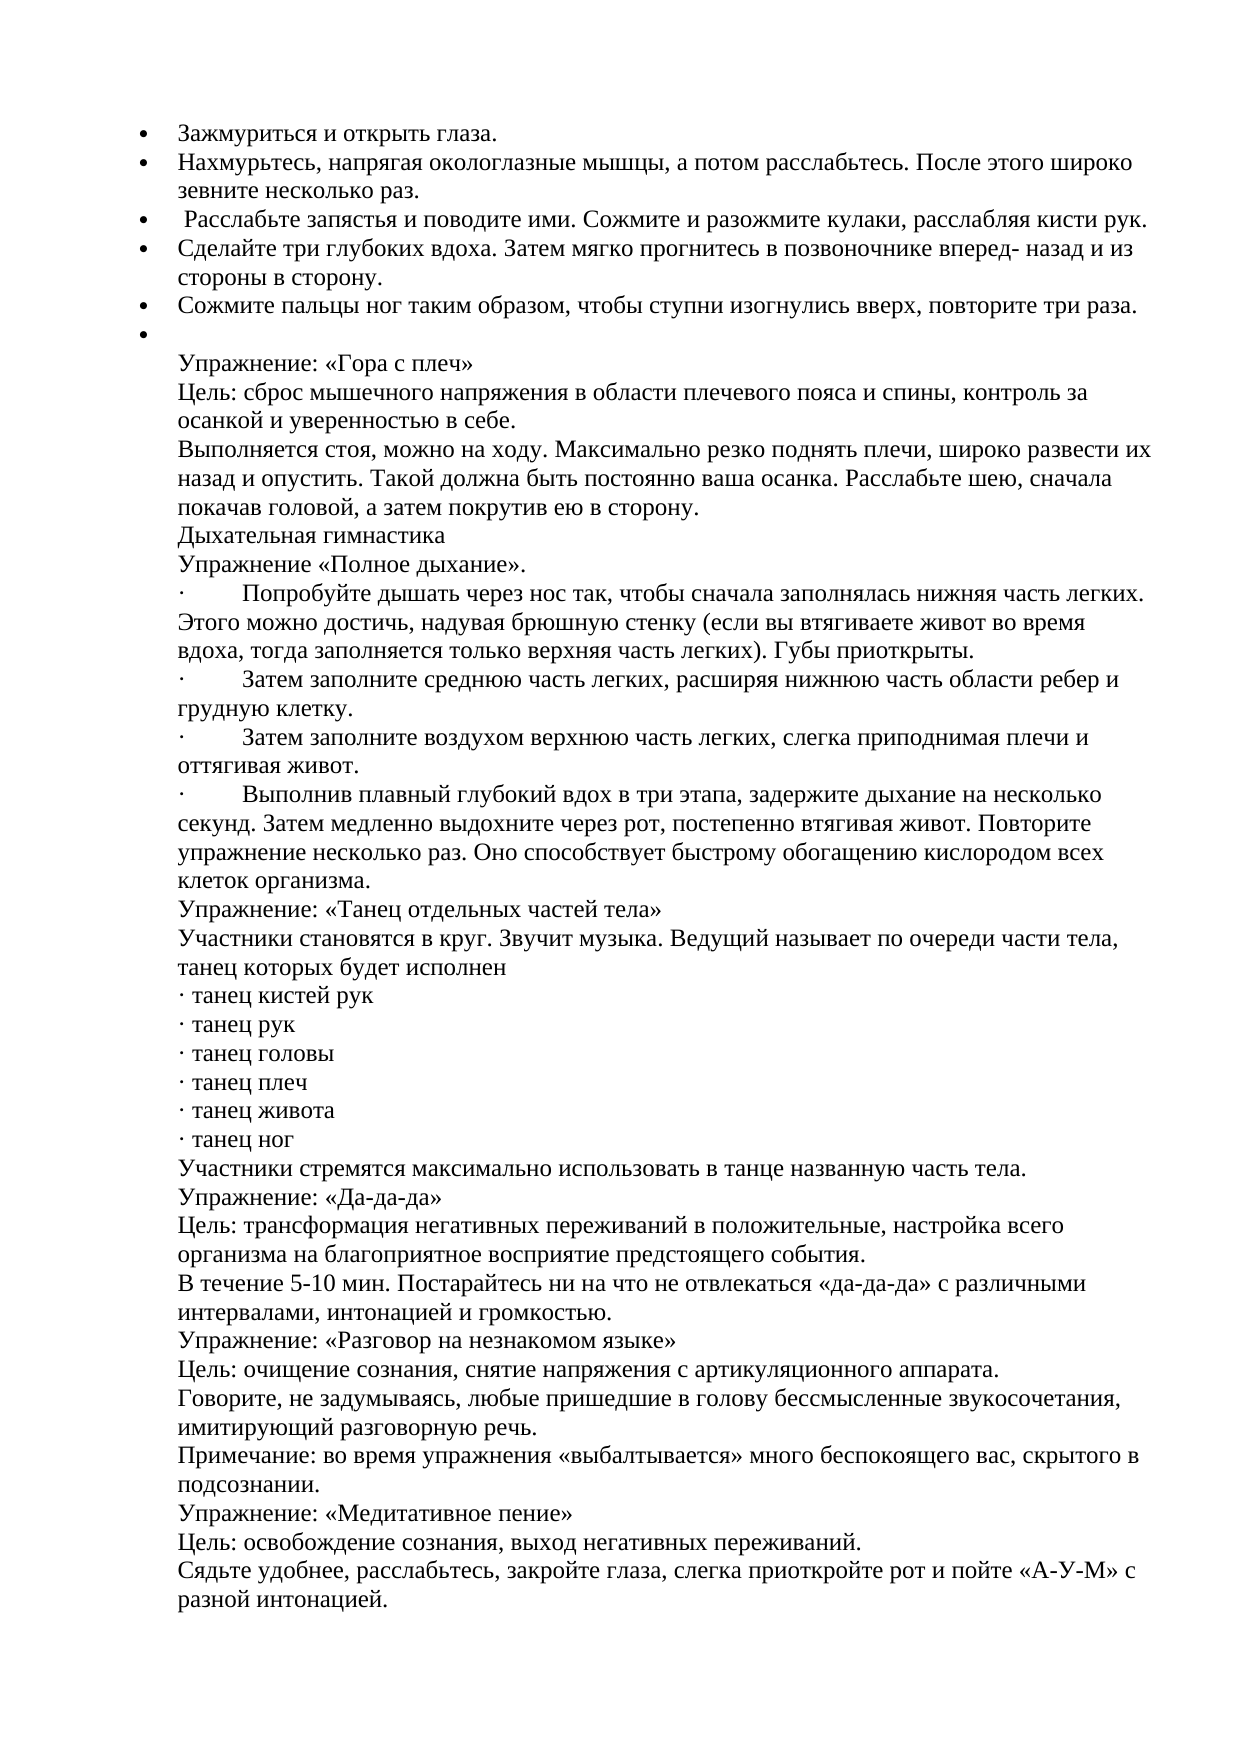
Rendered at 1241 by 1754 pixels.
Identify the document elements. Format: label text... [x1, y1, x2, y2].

text · танец плеч [177, 1067, 1152, 1096]
list Расслабьте запястья и поводите ими. Сожмите и разожмите кулаки, расслабляя кисти рук. [140, 204, 1152, 233]
list Зажмуриться и открыть глаза. [140, 118, 1152, 147]
text Дыхательная гимнастика [177, 521, 1152, 549]
text Цель: очищение сознания, снятие напряжения с артикуляционного аппарата. [177, 1354, 1152, 1383]
text В течение 5-10 мин. Постарайтесь ни на что не отвлекаться «да-да-да» с различными интервалами, интонацией и громкостью. [177, 1268, 1152, 1326]
text · танец головы [177, 1038, 1152, 1067]
text Говорите, не задумываясь, любые пришедшие в голову бессмысленные звукосочетания, имитирующий разговорную речь. [177, 1383, 1152, 1441]
text Примечание: во время упражнения «выбалтывается» много беспокоящего вас, скрытого в подсознании. [177, 1441, 1152, 1498]
text Участники стремятся максимально использовать в танце названную часть тела. [177, 1153, 1152, 1182]
text Упражнение: «Разговор на незнакомом языке» [177, 1326, 1152, 1354]
text Выполняется стоя, можно на ходу. Максимально резко поднять плечи, широко развести их назад и опустить. Такой должна быть постоянно ваша осанка. Расслабьте шею, сначала покачав головой, а затем покрутив ею в сторону. [177, 434, 1152, 521]
text Сядьте удобнее, расслабьтесь, закройте глаза, слегка приоткройте рот и пойте «А-У-М» с разной интонацией. [177, 1556, 1152, 1613]
text Упражнение: «Медитативное пение» [177, 1498, 1152, 1527]
text · танец живота [177, 1096, 1152, 1124]
text · танец ног [177, 1124, 1152, 1153]
list Нахмурьтесь, напрягая окологлазные мышцы, а потом расслабьтесь. После этого широко зевните несколько раз. [140, 147, 1152, 204]
text Участники становятся в круг. Звучит музыка. Ведущий называет по очереди части тела, танец которых будет исполнен [177, 923, 1152, 981]
text Цель: сброс мышечного напряжения в области плечевого пояса и спины, контроль за осанкой и уверенностью в себе. [177, 377, 1152, 434]
text · Затем заполните воздухом верхнюю часть легких, слегка приподнимая плечи и оттягивая живот. [177, 722, 1152, 779]
text Цель: освобождение сознания, выход негативных переживаний. [177, 1527, 1152, 1556]
list Сделайте три глубоких вдоха. Затем мягко прогнитесь в позвоночнике вперед- назад и из стороны в сторону. [140, 233, 1152, 291]
text Цель: трансформация негативных переживаний в положительные, настройка всего организма на благоприятное восприятие предстоящего события. [177, 1211, 1152, 1268]
list Сожмите пальцы ног таким образом, чтобы ступни изогнулись вверх, повторите три раза. [140, 291, 1152, 319]
text Упражнение: «Гора с плеч» [177, 348, 1152, 377]
text · Выполнив плавный глубокий вдох в три этапа, задержите дыхание на несколько секунд. Затем медленно выдохните через рот, постепенно втягивая живот. Повторите упражнение несколько раз. Оно способствует быстрому обогащению кислородом всех клеток организма. [177, 779, 1152, 894]
text · танец рук [177, 1009, 1152, 1038]
text Упражнение «Полное дыхание». [177, 549, 1152, 578]
text · танец кистей рук [177, 981, 1152, 1009]
text · Затем заполните среднюю часть легких, расширяя нижнюю часть области ребер и грудную клетку. [177, 664, 1152, 722]
text Упражнение: «Да-да-да» [177, 1182, 1152, 1211]
text Упражнение: «Танец отдельных частей тела» [177, 894, 1152, 923]
text · Попробуйте дышать через нос так, чтобы сначала заполнялась нижняя часть легких. Этого можно достичь, надувая брюшную стенку (если вы втягиваете живот во время вдоха, тогда заполняется только верхняя часть легких). Губы приоткрыты. [177, 578, 1152, 664]
